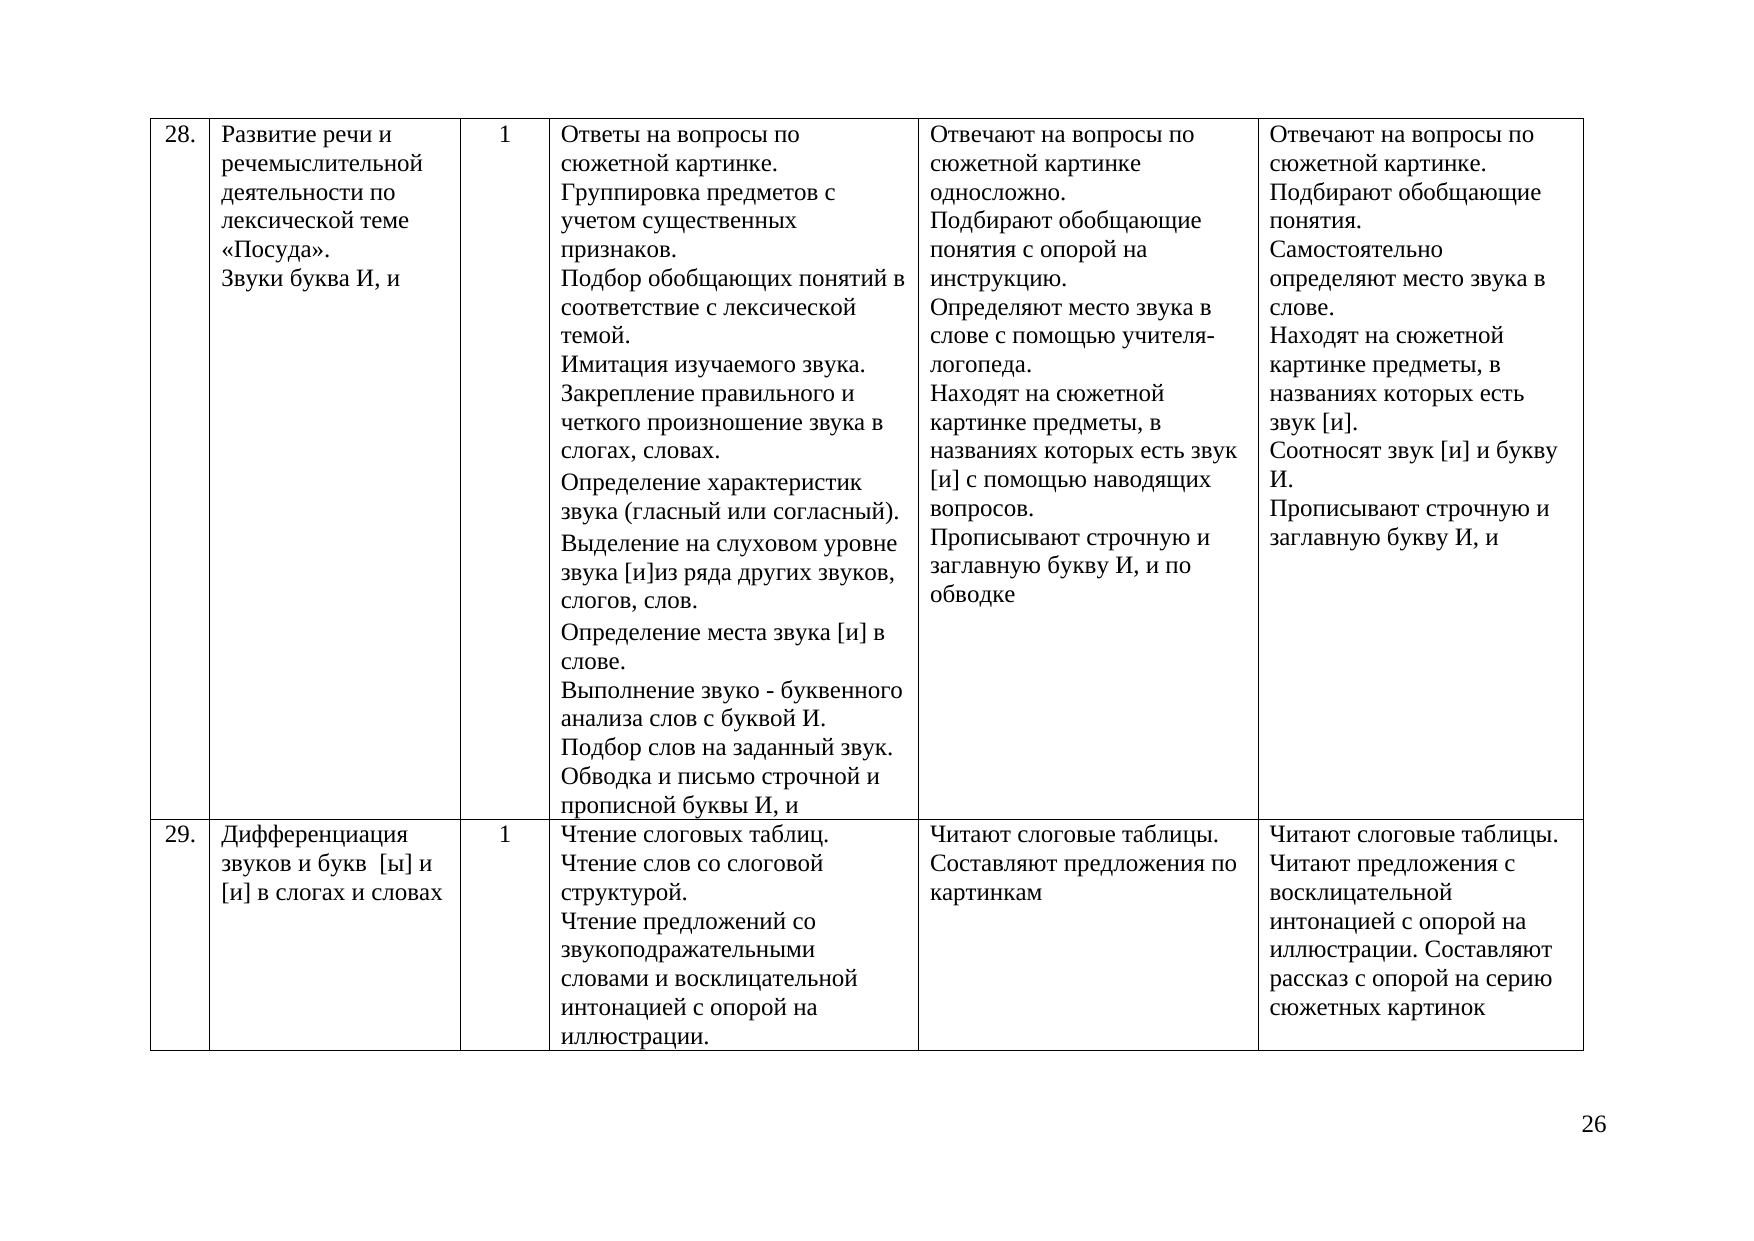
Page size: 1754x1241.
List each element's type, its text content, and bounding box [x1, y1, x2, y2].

table_cell Отвечают на вопросы по сюжетной картинке односложно. Подбирают обобщающие понятия с опорой на инструкцию. Определяют место звука в слове с помощью учителя-логопеда. Находят на сюжетной картинке предметы, в названиях которых есть звук [и] с помощью наводящих вопросов. Прописывают строчную и заглавную букву И, и по обводке [919, 119, 1258, 818]
table_cell 1 [461, 820, 549, 1049]
table_cell Развитие речи и речемыслительной деятельности по лексической теме «Посуда». Звуки буква И, и [210, 119, 460, 818]
table_cell 1 [461, 119, 549, 818]
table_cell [550, 820, 918, 1049]
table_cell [210, 820, 460, 1049]
table_cell 28. [151, 119, 209, 818]
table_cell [919, 820, 1258, 1049]
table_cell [1259, 820, 1583, 1049]
table_cell Отвечают на вопросы по сюжетной картинке. Подбирают обобщающие понятия. Самостоятельно определяют место звука в слове. Находят на сюжетной картинке предметы, в названиях которых есть звук [и]. Соотносят звук [и] и букву И. Прописывают строчную и заглавную букву И, и [1259, 119, 1583, 818]
table_cell Ответы на вопросы по сюжетной картинке. Группировка предметов с учетом существенных признаков. Подбор обобщающих понятий в соответствие с лексической темой. Имитация изучаемого звука. Закрепление правильного и четкого произношение звука в слогах, словах. Определение характеристик звука (гласный или согласный). Выделение на слуховом уровне звука [и]из ряда других звуков, слогов, слов. Определение места звука [и] в слове. Выполнение звуко - буквенного анализа слов с буквой И. Подбор слов на заданный звук. Обводка и письмо строчной и прописной буквы И, и [550, 119, 918, 818]
table_cell 29. [151, 820, 209, 1049]
